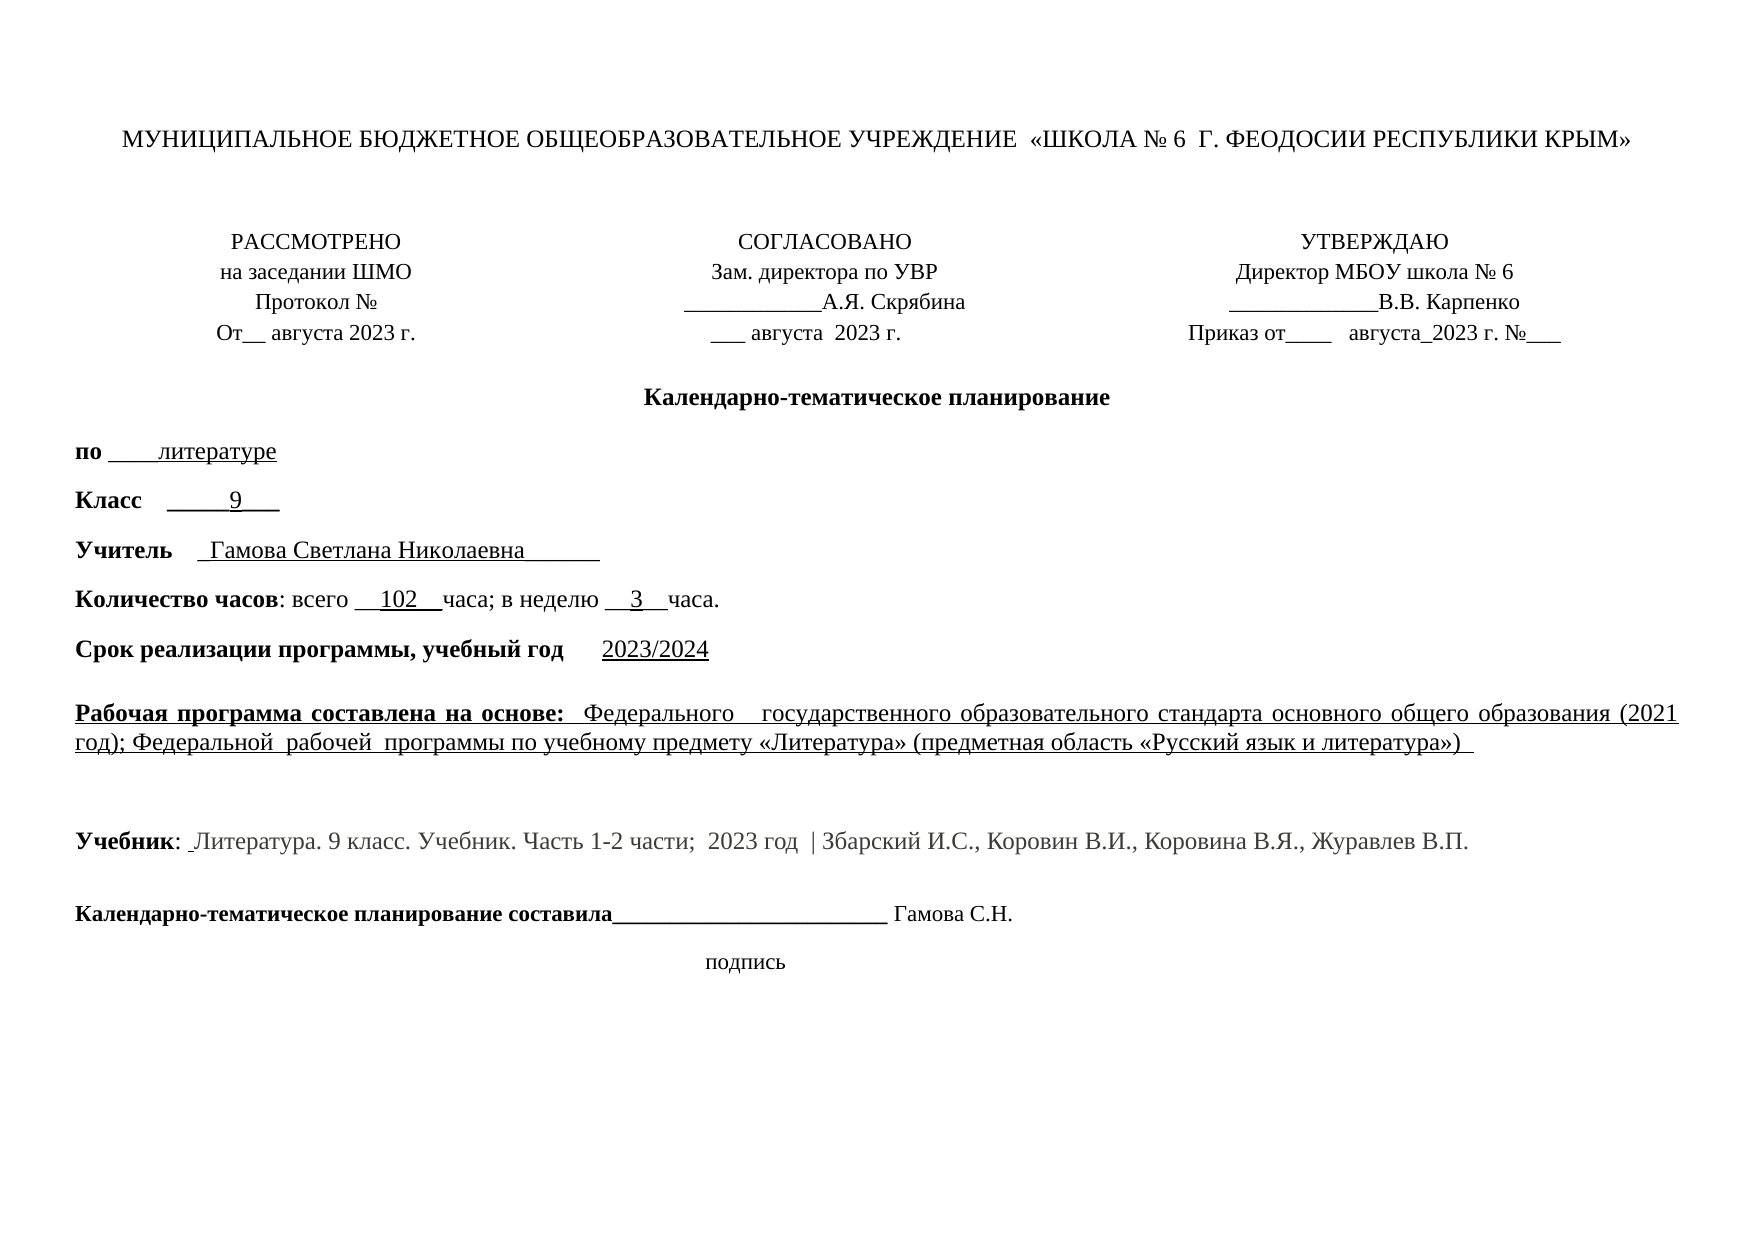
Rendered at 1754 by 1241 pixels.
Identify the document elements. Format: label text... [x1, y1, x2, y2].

text Учитель _Гамова Светлана Николаевна______ [75, 535, 1679, 564]
text МУНИЦИПАЛЬНОЕ БЮДЖЕТНОЕ ОБЩЕОБРАЗОВАТЕЛЬНОЕ УЧРЕЖДЕНИЕ «ШКОЛА № 6 Г. ФЕОДОСИИ РЕСПУБЛИКИ КРЫМ» [75, 124, 1679, 153]
table_header СОГЛАСОВАНО Зам. директора по УВР ____________А.Я. Скрябина ___ августа 2023 г. [568, 228, 1081, 349]
text подпись [75, 948, 1679, 974]
text Количество часов: всего __102__часа; в неделю __3__часа. [75, 584, 1679, 613]
table_header УТВЕРЖДАЮ Директор МБОУ школа № 6 _____________В.В. Карпенко Приказ от____ августа_2023 г. №___ [1081, 228, 1668, 349]
text по ____литературе [75, 436, 1679, 464]
text Рабочая программа составлена на основе: Федерального государственного образовательного стандарта основного общего образования (2021 год); Федеральной рабочей программы по учебному предмету «Литература» (предметная область «Русский язык и литература») [75, 698, 1679, 723]
text Рабочая программа составлена на основе: Федерального государственного образовательного стандарта основного общего образования (2021 год); Федеральной рабочей программы по учебному предмету «Литература» (предметная область «Русский язык и литература») [75, 724, 1679, 756]
text Календарно-тематическое планирование составила________________________ Гамова С.Н. [75, 901, 1679, 927]
text Срок реализации программы, учебный год 2023/2024 [75, 634, 1679, 663]
text Календарно-тематическое планирование [75, 382, 1679, 411]
text Учебник: Литература. 9 класс. Учебник. Часть 1-2 части; 2023 год | Збарский И.С., Коровин В.И., Коровина В.Я., Журавлев В.П. [75, 826, 1679, 855]
text Класс _____9___ [75, 485, 1679, 514]
table_header РАССМОТРЕНО на заседании ШМО Протокол № От__ августа 2023 г. [64, 228, 568, 349]
